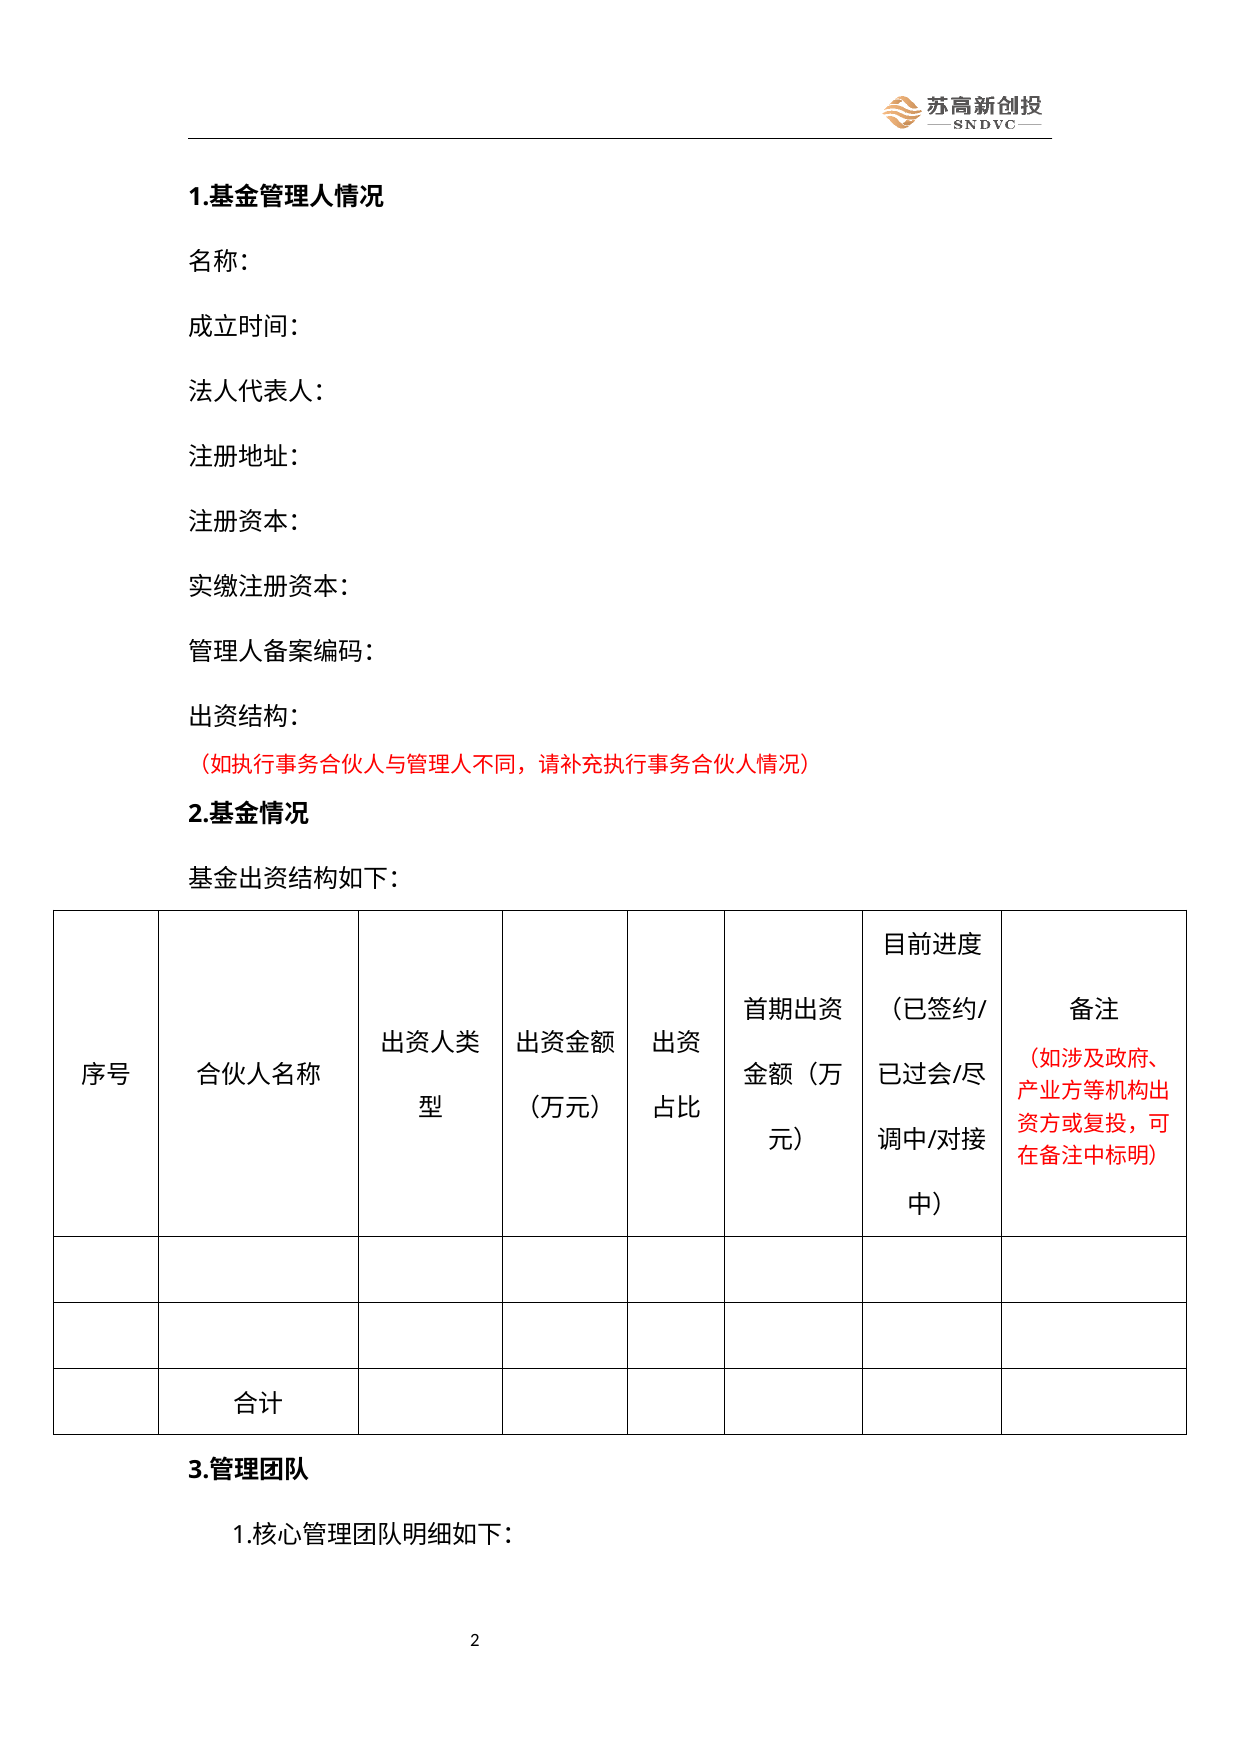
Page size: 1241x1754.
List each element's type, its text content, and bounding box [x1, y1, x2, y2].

table_cell [628, 1237, 724, 1302]
table_cell [159, 1303, 358, 1368]
table_cell [1002, 1303, 1186, 1368]
table_header 首期出资金额（万元） [725, 911, 862, 1236]
table_cell [159, 1237, 358, 1302]
text 出资结构： [188, 682, 1052, 747]
text 1.核心管理团队明细如下： [188, 1500, 1052, 1565]
table_cell [503, 1369, 627, 1434]
table_cell [863, 1369, 1001, 1434]
table_header 出资人类型 [359, 911, 502, 1236]
table_header 出资 占比 [628, 911, 724, 1236]
list 2.基金情况 [188, 779, 1052, 844]
text 法人代表人： [188, 357, 1052, 422]
table_cell [359, 1303, 502, 1368]
list （如执行事务合伙人与管理人不同，请补充执行事务合伙人情况） [188, 747, 1052, 779]
table_cell [725, 1369, 862, 1434]
table_cell [628, 1303, 724, 1368]
text 成立时间： [188, 292, 1052, 357]
table_cell [54, 1303, 158, 1368]
table_cell [863, 1237, 1001, 1302]
table_cell [359, 1369, 502, 1434]
text 3.管理团队 [188, 1435, 1052, 1500]
table_cell [1002, 1369, 1186, 1434]
table_cell [503, 1303, 627, 1368]
text 注册资本： [188, 487, 1052, 552]
picture [876, 88, 1053, 137]
table_cell [54, 1237, 158, 1302]
table_cell [1002, 1237, 1186, 1302]
text 注册地址： [188, 422, 1052, 487]
table_cell [54, 1369, 158, 1434]
table_cell [628, 1369, 724, 1434]
text 基金出资结构如下： [188, 844, 1052, 909]
table_header 出资金额（万元） [503, 911, 627, 1236]
table_cell [503, 1237, 627, 1302]
text 名称： [188, 227, 1052, 292]
text 实缴注册资本： [188, 552, 1052, 617]
table_cell [725, 1303, 862, 1368]
table_header 序号 [54, 911, 158, 1236]
table_header 目前进度（已签约/已过会/尽调中/对接中） [863, 911, 1001, 1236]
table_header 备注 （如涉及政府、产业方等机构出资方或复投，可在备注中标明） [1002, 911, 1186, 1236]
text 1.基金管理人情况 [188, 162, 1052, 227]
text 管理人备案编码： [188, 617, 1052, 682]
table_cell [725, 1237, 862, 1302]
table_cell [863, 1303, 1001, 1368]
table_cell 合计 [159, 1369, 358, 1434]
table_header 合伙人名称 [159, 911, 358, 1236]
table_cell [359, 1237, 502, 1302]
